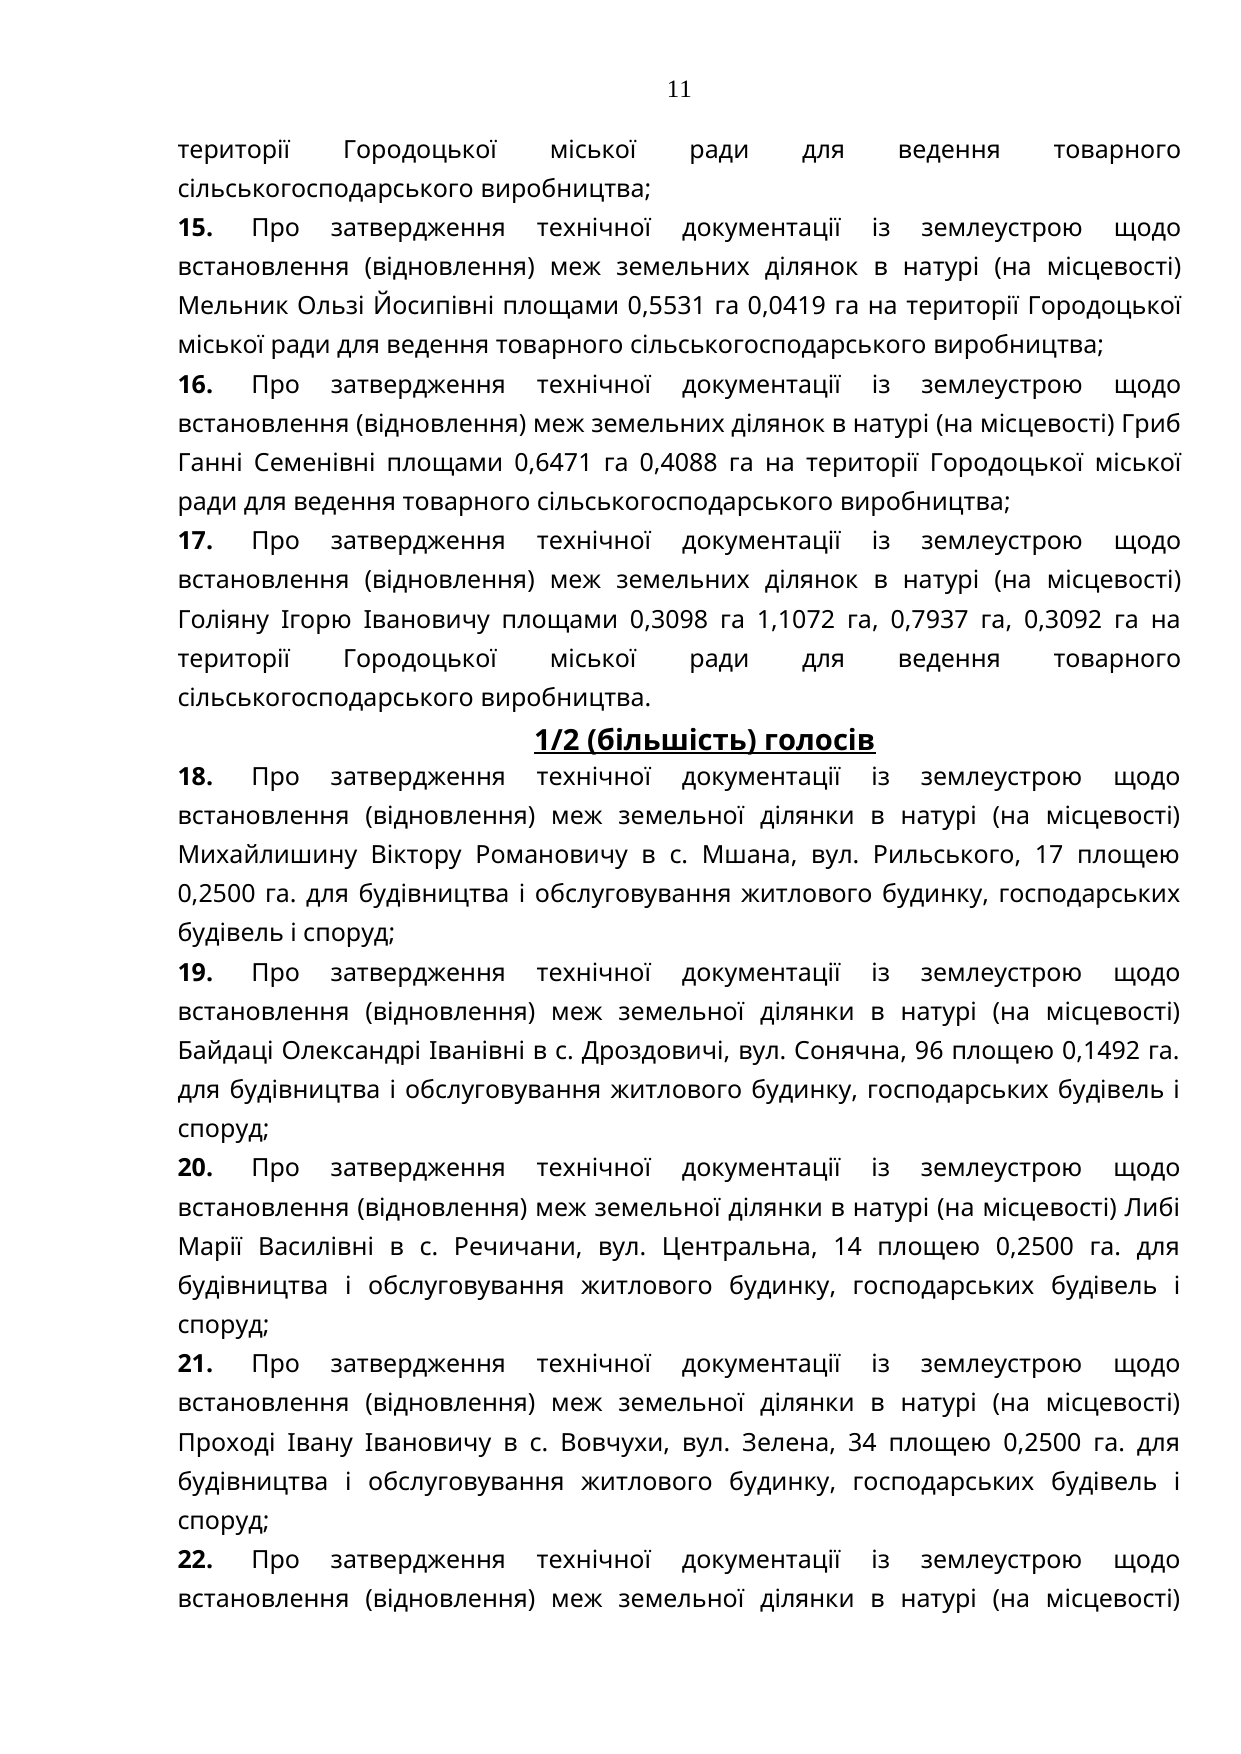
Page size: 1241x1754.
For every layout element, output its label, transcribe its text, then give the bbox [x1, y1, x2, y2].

list Про затвердження технічної документації із землеустрою щодо встановлення (відновлення) меж земельних ділянок в натурі (на місцевості) Гриб Ганні Семенівні площами 0,6471 га 0,4088 га на території Городоцької міської ради для ведення товарного сільськогосподарського виробництва; [177, 366, 1181, 518]
list 1/2 (більшість) голосів [228, 719, 1181, 758]
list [177, 1542, 1181, 1615]
list Про затвердження технічної документації із землеустрою щодо встановлення (відновлення) меж земельних ділянок в натурі (на місцевості) Голіяну Ігорю Івановичу площами 0,3098 га 1,1072 га, 0,7937 га, 0,3092 га на території Городоцької міської ради для ведення товарного сільськогосподарського виробництва. [177, 523, 1181, 714]
list Про затвердження технічної документації із землеустрою щодо встановлення (відновлення) меж земельної ділянки в натурі (на місцевості) Михайлишину Віктору Романовичу в с. Мшана, вул. Рильського, 17 площею 0,2500 га. для будівництва і обслуговування житлового будинку, господарських будівель і споруд; [177, 758, 1181, 949]
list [177, 131, 1181, 204]
list Про затвердження технічної документації із землеустрою щодо встановлення (відновлення) меж земельної ділянки в натурі (на місцевості) Проході Івану Івановичу в с. Вовчухи, вул. Зелена, 34 площею 0,2500 га. для будівництва і обслуговування житлового будинку, господарських будівель і споруд; [177, 1346, 1181, 1537]
list Про затвердження технічної документації із землеустрою щодо встановлення (відновлення) меж земельної ділянки в натурі (на місцевості) Либі Марії Василівні в с. Речичани, вул. Центральна, 14 площею 0,2500 га. для будівництва і обслуговування житлового будинку, господарських будівель і споруд; [177, 1150, 1181, 1341]
list Про затвердження технічної документації із землеустрою щодо встановлення (відновлення) меж земельної ділянки в натурі (на місцевості) Байдаці Олександрі Іванівні в с. Дроздовичі, вул. Сонячна, 96 площею 0,1492 га. для будівництва і обслуговування житлового будинку, господарських будівель і споруд; [177, 954, 1181, 1145]
list Про затвердження технічної документації із землеустрою щодо встановлення (відновлення) меж земельних ділянок в натурі (на місцевості) Мельник Ользі Йосипівні площами 0,5531 га 0,0419 га на території Городоцької міської ради для ведення товарного сільськогосподарського виробництва; [177, 209, 1181, 361]
